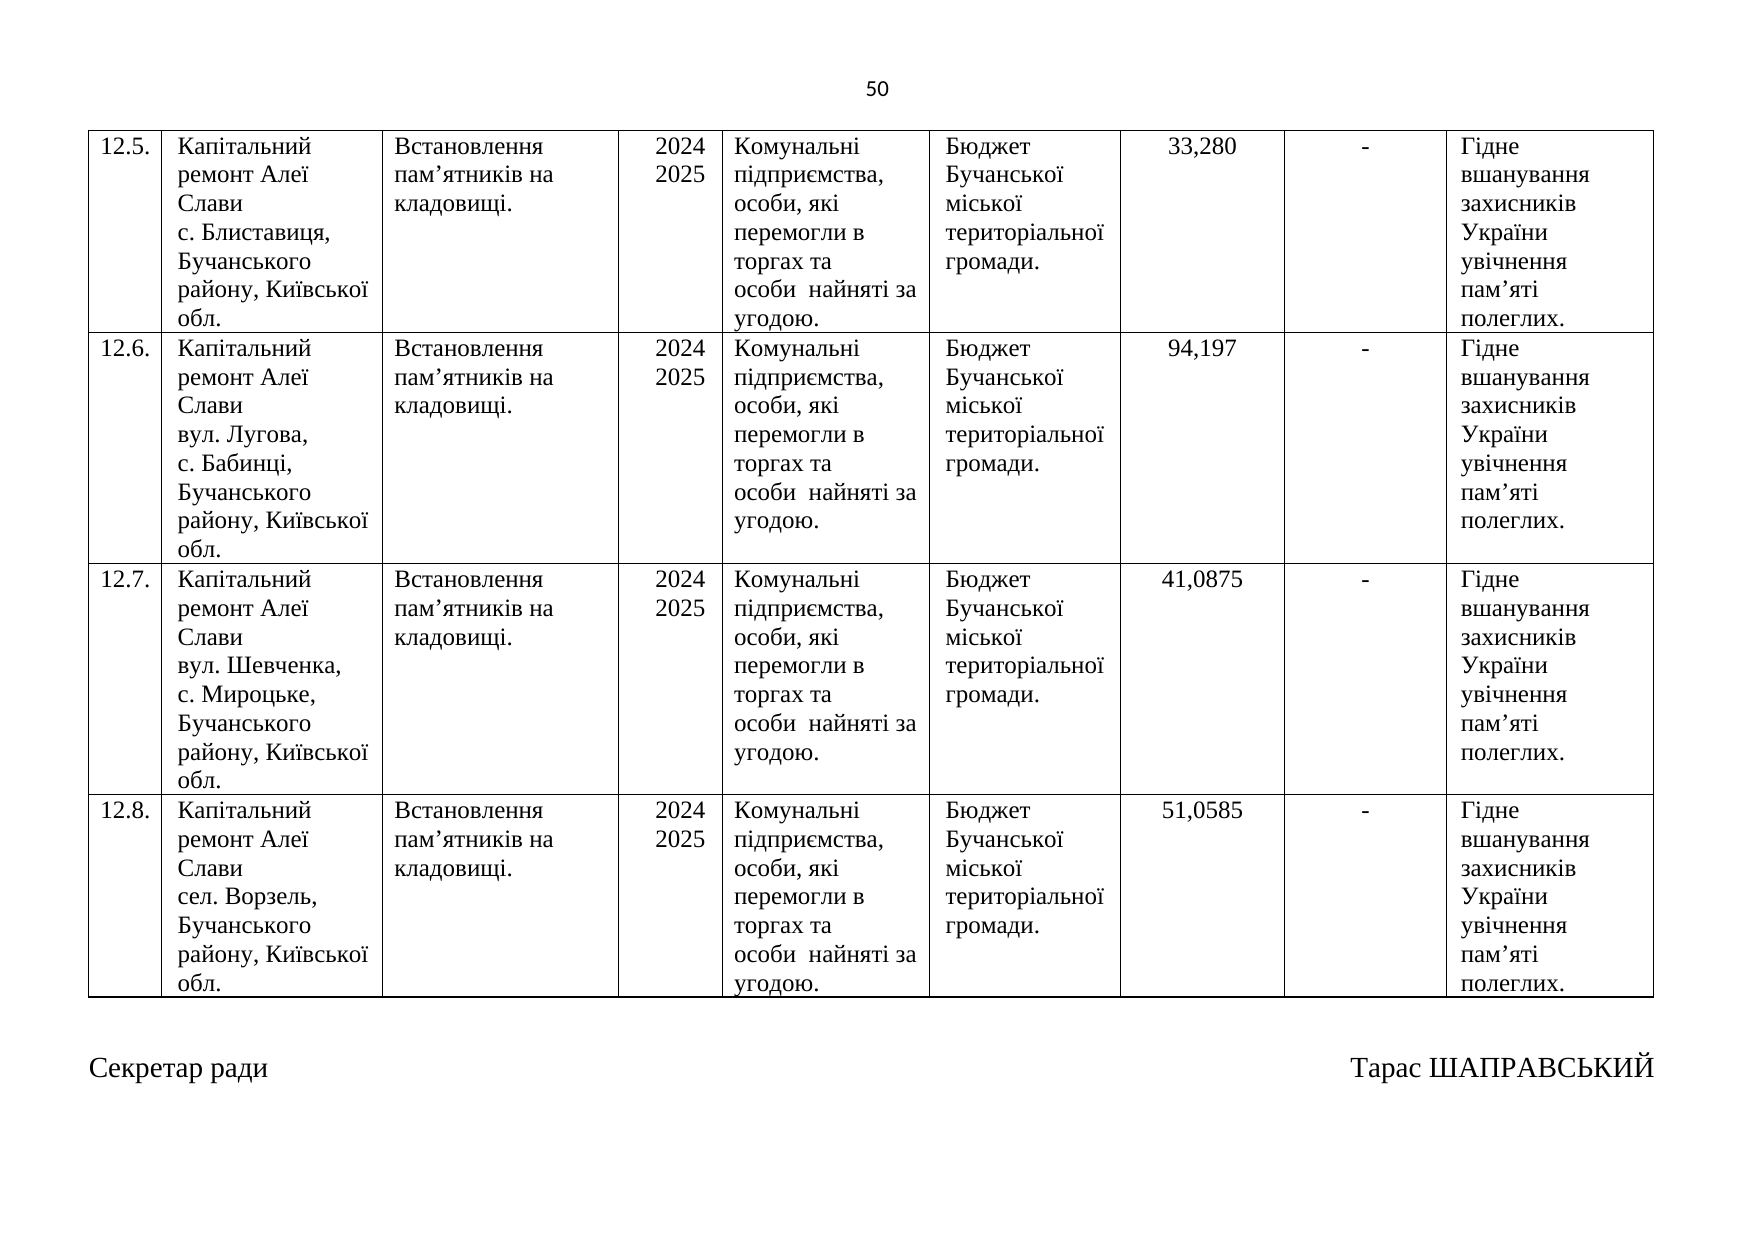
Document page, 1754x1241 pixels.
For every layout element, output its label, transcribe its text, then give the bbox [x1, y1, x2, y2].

table_cell Встановлення пам’ятників на кладовищі. [383, 795, 618, 996]
table_cell Гідне вшанування захисників України увічнення пам’яті полеглих. [1447, 333, 1653, 563]
table_cell Гідне вшанування захисників України увічнення пам’яті полеглих. [1447, 564, 1653, 794]
table_cell 33,280 [1121, 131, 1284, 332]
table_cell Встановлення пам’ятників на кладовищі. [383, 564, 618, 794]
table_cell 12.8. [89, 795, 161, 996]
table_cell Комунальні підприємства, особи, які перемогли в торгах та особи найняті за угодою. [723, 333, 929, 563]
table_cell Комунальні підприємства, особи, які перемогли в торгах та особи найняті за угодою. [723, 795, 929, 996]
table_cell Бюджет Бучанської міської територіальної громади. [930, 795, 1120, 996]
table_cell Бюджет Бучанської міської територіальної громади. [930, 564, 1120, 794]
table_cell 12.6. [89, 333, 161, 563]
table_cell Капітальний ремонт Алеї Слави вул. Лугова, с. Бабинці, Бучанського району, Київської обл. [162, 333, 382, 563]
table_cell - [1285, 333, 1446, 563]
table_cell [1447, 131, 1653, 332]
table_cell 41,0875 [1121, 564, 1284, 794]
table_cell Капітальний ремонт Алеї Слави сел. Ворзель, Бучанського району, Київської обл. [162, 795, 382, 996]
table_cell Бюджет Бучанської міської територіальної громади. [930, 333, 1120, 563]
table_cell Комунальні підприємства, особи, які перемогли в торгах та особи найняті за угодою. [723, 564, 929, 794]
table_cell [723, 131, 929, 332]
text Секретар ради Тарас ШАПРАВСЬКИЙ [88, 1050, 1665, 1084]
table_cell - [1285, 131, 1446, 332]
table_cell - [1285, 564, 1446, 794]
table_cell Гідне вшанування захисників України увічнення пам’яті полеглих. [1447, 795, 1653, 996]
table_cell Встановлення пам’ятників на кладовищі. [383, 333, 618, 563]
table_cell 2024 2025 [619, 795, 722, 996]
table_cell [383, 131, 618, 332]
table_cell 12.5. [89, 131, 161, 332]
table_cell Капітальний ремонт Алеї Слави вул. Шевченка, с. Мироцьке, Бучанського району, Київської обл. [162, 564, 382, 794]
table_cell - [1285, 795, 1446, 996]
table_cell 51,0585 [1121, 795, 1284, 996]
table_cell 2024 2025 [619, 564, 722, 794]
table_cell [930, 131, 1120, 332]
table_cell 94,197 [1121, 333, 1284, 563]
table_cell 2024 2025 [619, 131, 722, 332]
table_cell 2024 2025 [619, 333, 722, 563]
table_cell Капітальний ремонт Алеї Слави с. Блиставиця, Бучанського району, Київської обл. [162, 131, 382, 332]
table_cell 12.7. [89, 564, 161, 794]
